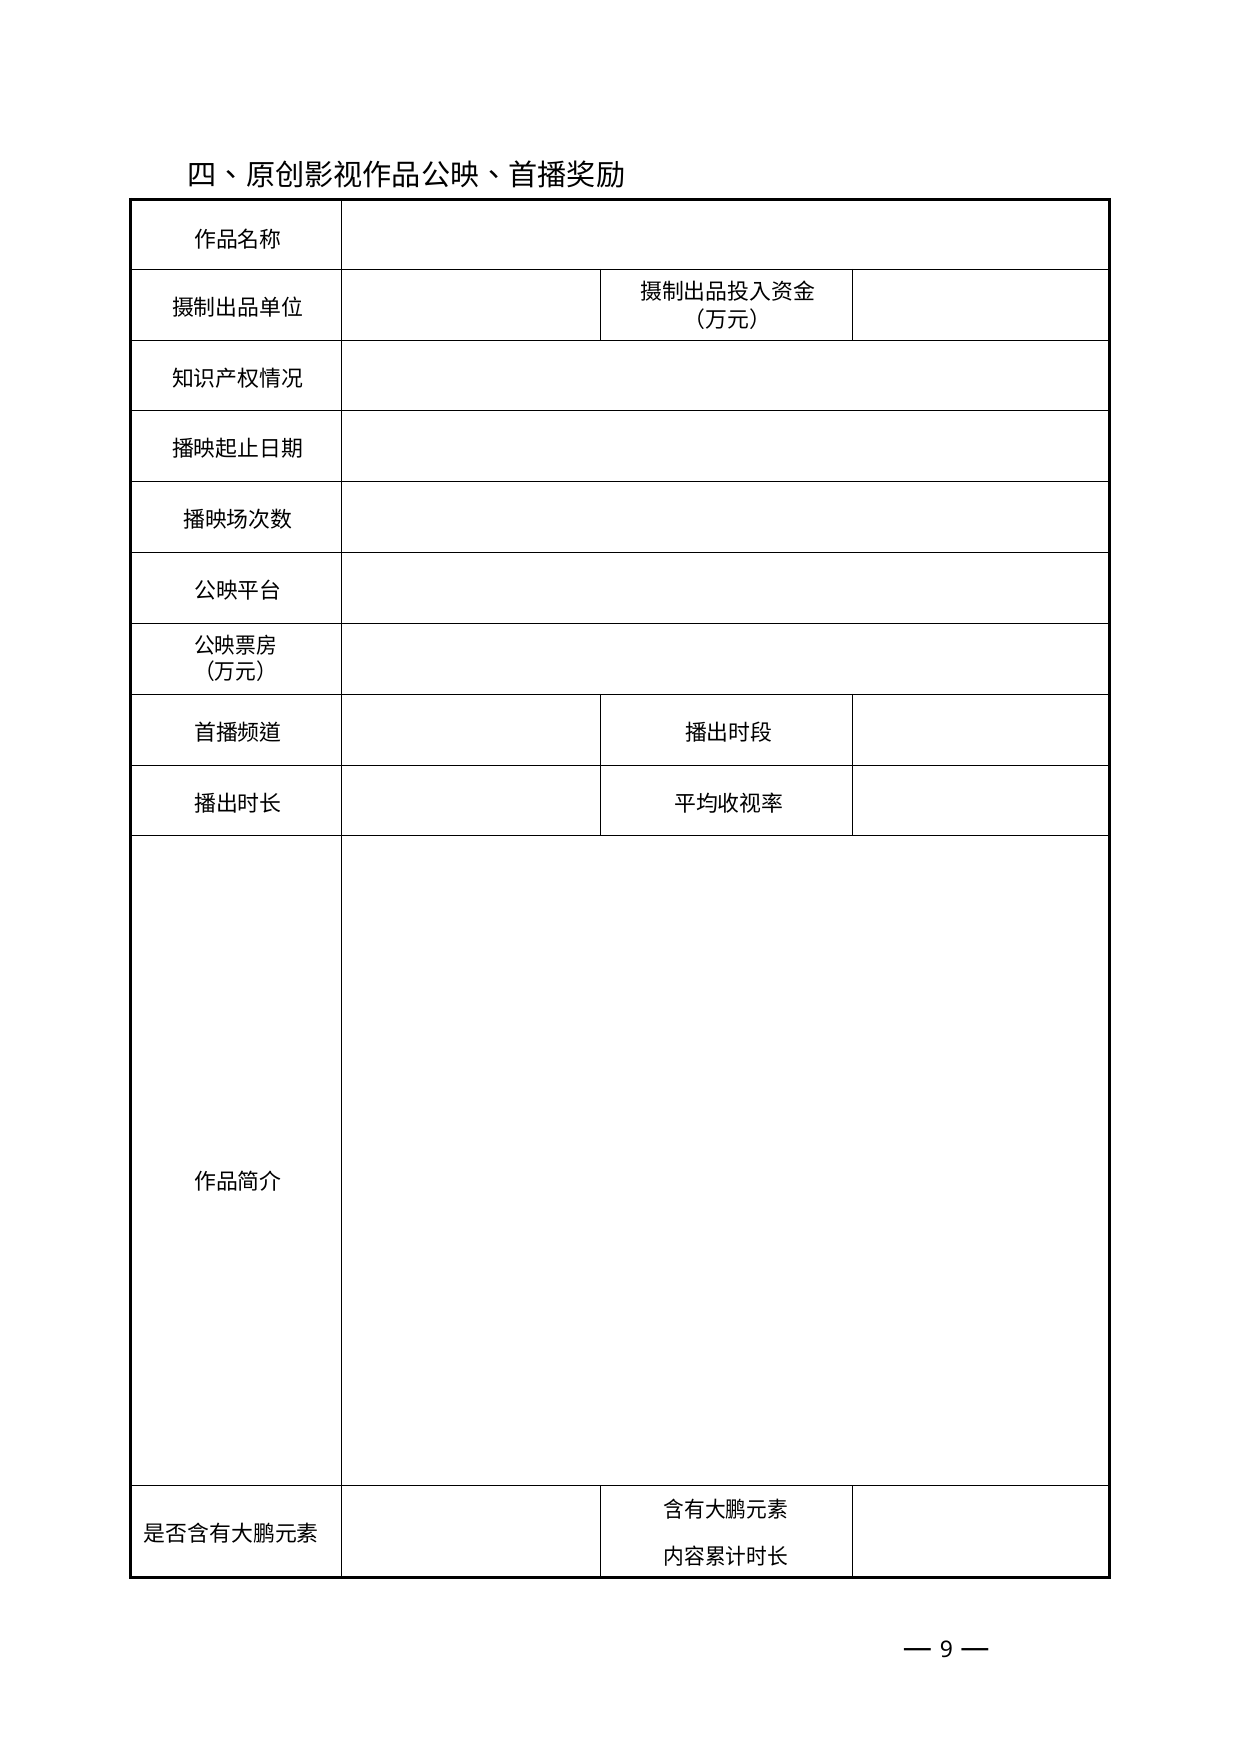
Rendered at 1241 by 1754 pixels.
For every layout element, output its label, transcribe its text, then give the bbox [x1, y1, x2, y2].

table_cell 是否含有大鹏元素 [132, 1486, 341, 1576]
table_cell [342, 1486, 600, 1576]
table_cell 含有大鹏元素 内容累计时长 [601, 1486, 852, 1576]
table_header [342, 201, 1108, 269]
table_cell 播出时长 [132, 766, 341, 835]
table_cell 播映场次数 [132, 482, 341, 552]
table_header 作品名称 [132, 201, 341, 269]
table_cell 平均收视率 [601, 766, 852, 835]
table_cell 播映起止日期 [132, 411, 341, 481]
table_cell [342, 482, 1108, 552]
table_cell 摄制出品单位 [132, 270, 341, 339]
table_cell [342, 341, 1108, 410]
table_cell 公映平台 [132, 553, 341, 623]
table_cell [853, 766, 1108, 835]
table_cell [342, 836, 1108, 1485]
table_cell [853, 1486, 1108, 1576]
table_cell [853, 695, 1108, 764]
table_cell 知识产权情况 [132, 341, 341, 410]
table_cell [342, 553, 1108, 623]
table_cell 首播频道 [132, 695, 341, 764]
table_cell 播出时段 [601, 695, 852, 764]
table_cell 公映票房 （万元） [132, 624, 341, 694]
table_cell 作品简介 [132, 836, 341, 1485]
table_cell [342, 695, 600, 764]
table_cell [342, 411, 1108, 481]
table_cell [342, 624, 1108, 694]
table_cell 摄制出品投入资金 （万元） [601, 270, 852, 339]
table_cell [342, 270, 600, 339]
table_cell [342, 766, 600, 835]
table_cell [853, 270, 1108, 339]
text 四、原创影视作品公映、首播奖励 [187, 154, 1165, 194]
